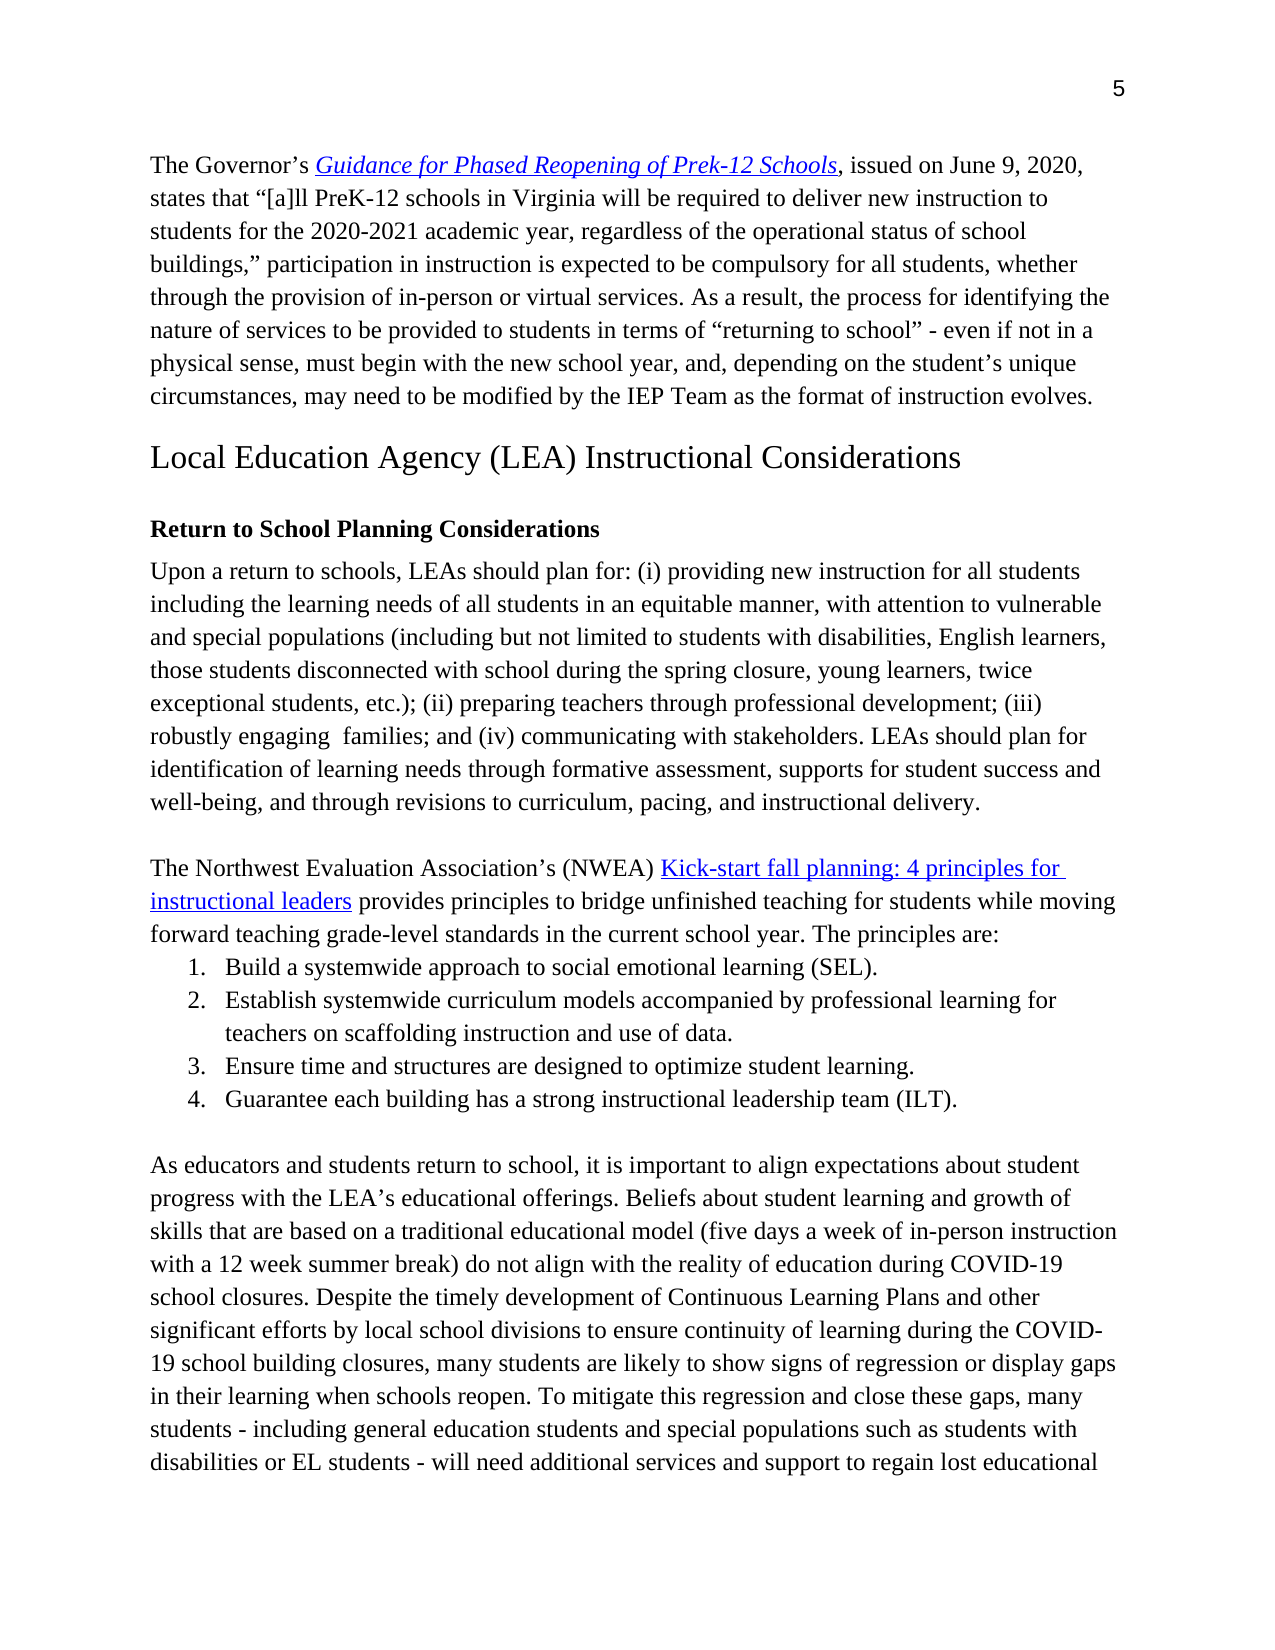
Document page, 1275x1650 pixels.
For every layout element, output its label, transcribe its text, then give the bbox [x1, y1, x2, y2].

subtitle Local Education Agency (LEA) Instructional Considerations [150, 437, 1125, 475]
list Build a systemwide approach to social emotional learning (SEL). [187, 952, 1125, 981]
text The Governor’s Guidance for Phased Reopening of Prek-12 Schools, issued on June 9, 2020, states that “[a]ll PreK-12 schools in Virginia will be required to deliver new instruction to students for the 2020-2021 academic year, regardless of the operational status of school buildings,” participation in instruction is expected to be compulsory for all students, whether through the provision of in-person or virtual services. As a result, the process for identifying the nature of services to be provided to students in terms of “returning to school” - even if not in a physical sense, must begin with the new school year, and, depending on the student’s unique circumstances, may need to be modified by the IEP Team as the format of instruction evolves. [150, 150, 1125, 410]
list Establish systemwide curriculum models accompanied by professional learning for teachers on scaffolding instruction and use of data. [187, 985, 1125, 1047]
text Upon a return to schools, LEAs should plan for: (i) providing new instruction for all students including the learning needs of all students in an equitable manner, with attention to vulnerable and special populations (including but not limited to students with disabilities, English learners, those students disconnected with school during the spring closure, young learners, twice exceptional students, etc.); (ii) preparing teachers through professional development; (iii) robustly engaging families; and (iv) communicating with stakeholders. LEAs should plan for identification of learning needs through formative assessment, supports for student success and well-being, and through revisions to curriculum, pacing, and instructional delivery. [150, 556, 1125, 816]
list Guarantee each building has a strong instructional leadership team (ILT). [187, 1084, 1125, 1113]
list Ensure time and structures are designed to optimize student learning. [187, 1051, 1125, 1080]
subtitle Return to School Planning Considerations [150, 514, 1125, 543]
text The Northwest Evaluation Association’s (NWEA) Kick-start fall planning: 4 principles for instructional leaders provides principles to bridge unfinished teaching for students while moving forward teaching grade-level standards in the current school year. The principles are: [150, 853, 1125, 948]
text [150, 1150, 1125, 1476]
